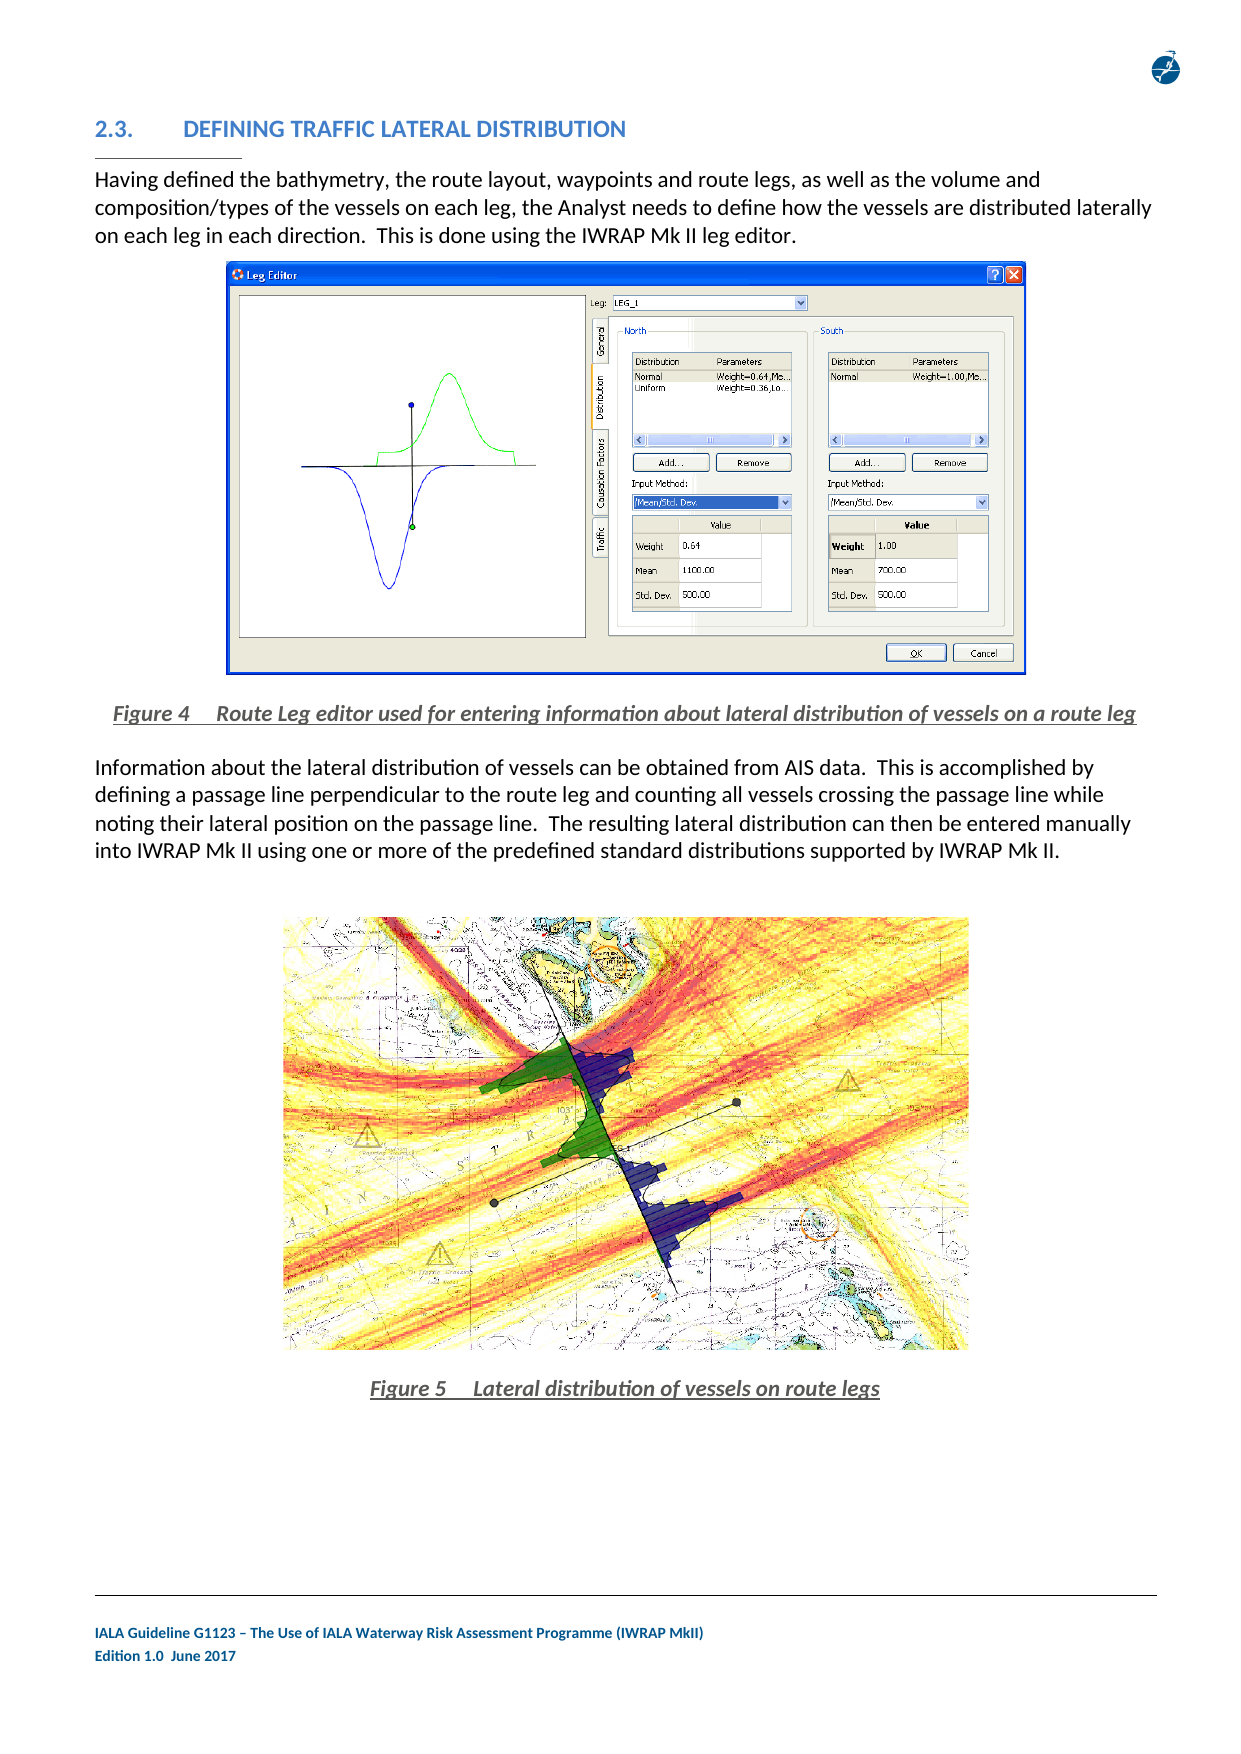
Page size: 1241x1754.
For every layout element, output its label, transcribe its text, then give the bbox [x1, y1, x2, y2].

picture [283, 917, 969, 1350]
picture [1120, 0, 1239, 119]
subtitle Defining traffic lateral distribution [94, 114, 1157, 144]
text Information about the lateral distribution of vessels can be obtained from AIS data. This is accomplished by defining a passage line perpendicular to the route leg and counting all vessels crossing the passage line while noting their lateral position on the passage line. The resulting lateral distribution can then be entered manually into IWRAP Mk II using one or more of the predefined standard distributions supported by IWRAP Mk II. [94, 753, 1157, 865]
text Route Leg editor used for entering information about lateral distribution of vessels on a route leg [94, 699, 1157, 728]
text Having defined the bathymetry, the route layout, waypoints and route legs, as well as the volume and composition/types of the vessels on each leg, the Analyst needs to define how the vessels are distributed laterally on each leg in each direction. This is done using the IWRAP Mk II leg editor. [94, 165, 1157, 249]
text Lateral distribution of vessels on route legs [94, 1374, 1157, 1402]
picture [226, 261, 1027, 675]
